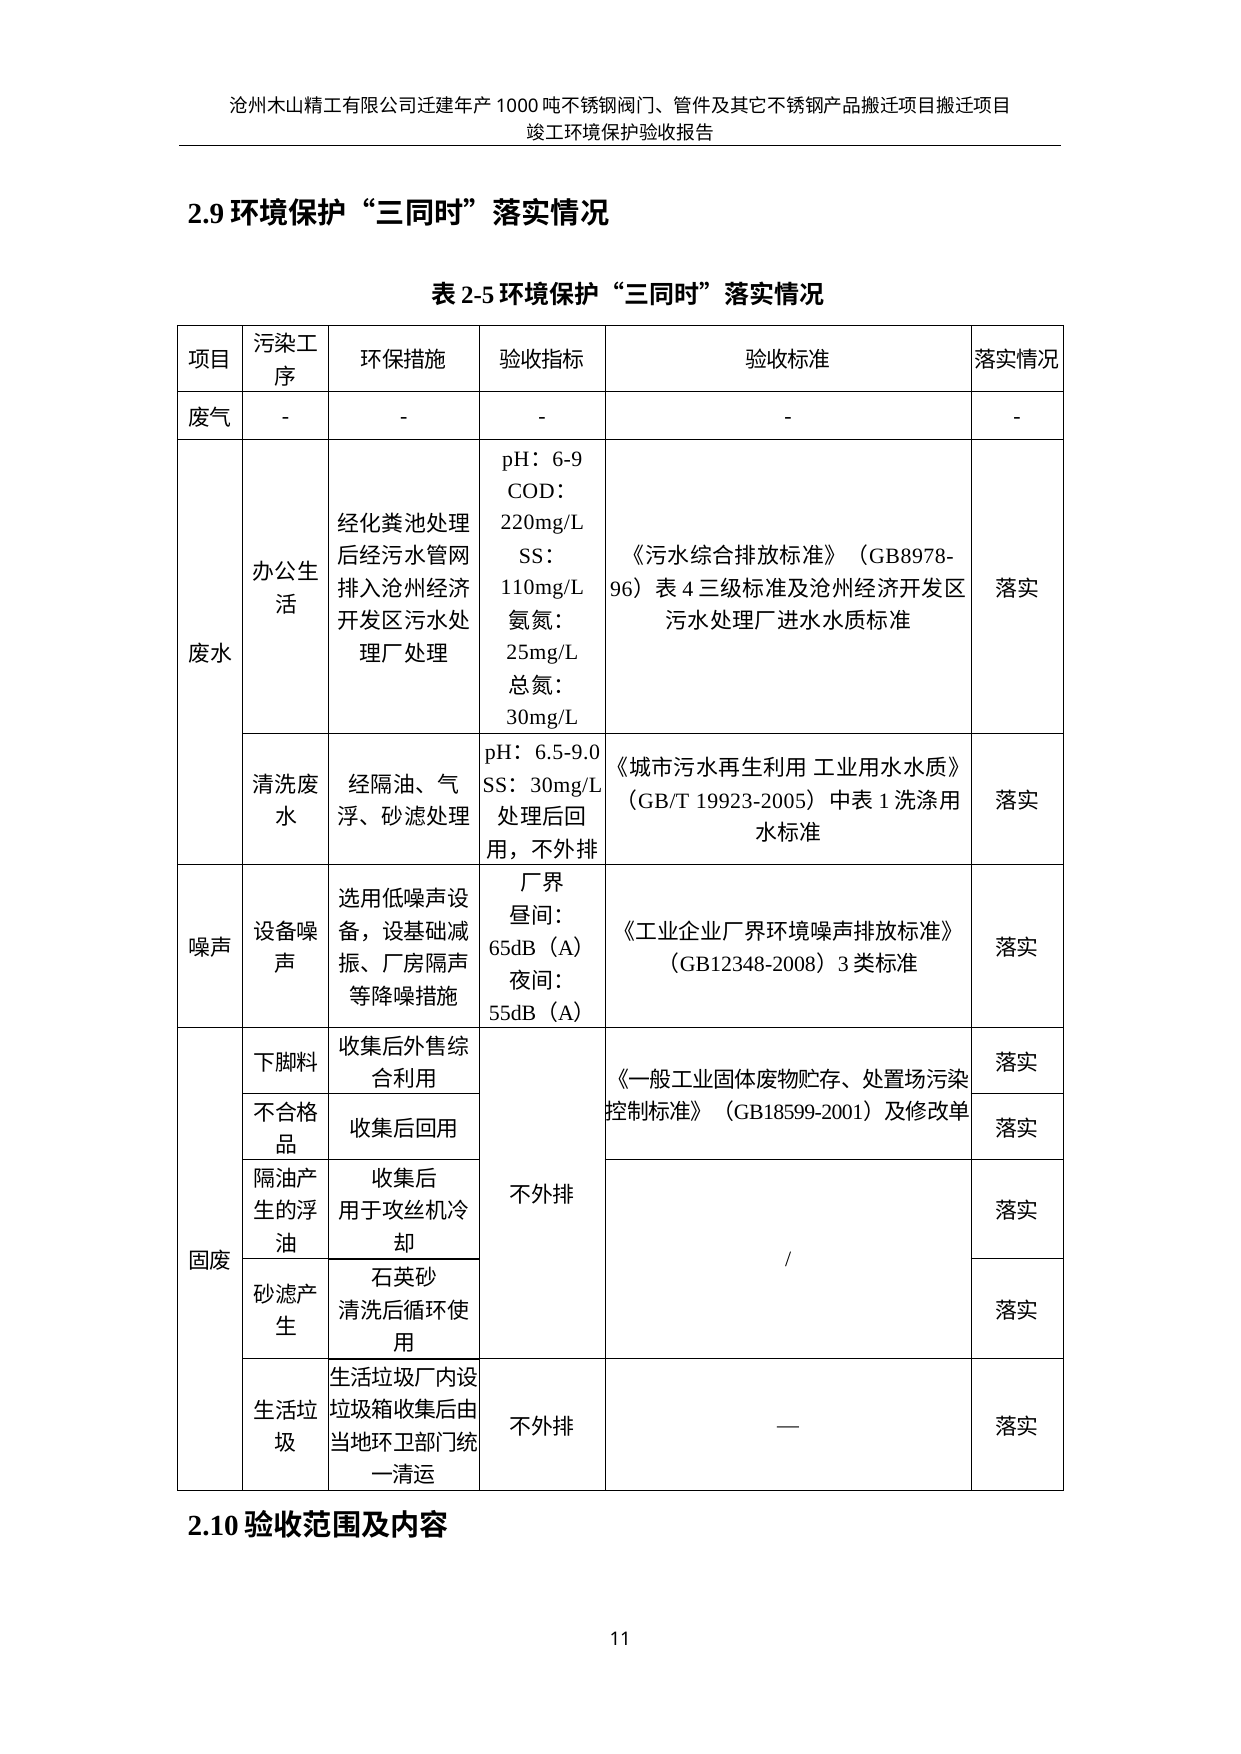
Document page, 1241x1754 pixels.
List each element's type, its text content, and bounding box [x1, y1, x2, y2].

table_cell 噪声 [178, 865, 242, 1027]
table_cell 生活垃圾厂内设垃圾箱收集后由当地环卫部门统一清运 [329, 1360, 479, 1489]
table_cell 不外排 [480, 1028, 605, 1357]
table_cell 落实 [972, 865, 1063, 1027]
table_cell 落实 [972, 1359, 1063, 1489]
table_cell 落实 [972, 1094, 1063, 1159]
table_cell 《城市污水再生利用 工业用水水质》（GB/T 19923-2005）中表1洗涤用水标准 [606, 734, 971, 864]
table_cell 石英砂 清洗后循环使用 [329, 1260, 479, 1357]
table_header 环保措施 [329, 326, 479, 391]
table_cell 废气 [178, 392, 242, 439]
subtitle 2.10验收范围及内容 [187, 1491, 1053, 1556]
subtitle 2.9环境保护“三同时”落实情况 [187, 178, 1053, 243]
table_cell 砂滤产生 [243, 1259, 328, 1357]
table_cell 落实 [972, 1028, 1063, 1093]
table_cell 下脚料 [243, 1028, 328, 1093]
table_cell 落实 [972, 1160, 1063, 1258]
table_cell 选用低噪声设备，设基础减振、厂房隔声等降噪措施 [329, 865, 479, 1027]
table_cell - [972, 392, 1063, 439]
text 表2-5环境保护“三同时”落实情况 [187, 260, 1053, 325]
table_cell 设备噪声 [243, 865, 328, 1027]
table_cell / [606, 1160, 971, 1357]
table_cell 《一般工业固体废物贮存、处置场污染控制标准》（GB18599-2001）及修改单 [606, 1028, 971, 1159]
table_header 验收指标 [480, 326, 605, 391]
table_cell 收集后 用于攻丝机冷却 [329, 1160, 479, 1258]
table_cell - [329, 392, 479, 439]
table_cell 废水 [178, 440, 242, 864]
table_cell 不合格品 [243, 1094, 328, 1159]
table_cell - [243, 392, 328, 439]
table_cell pH：6.5-9.0 SS：30mg/L 处理后回用，不外排 [480, 734, 605, 864]
table_cell 固废 [178, 1028, 242, 1489]
table_cell 清洗废水 [243, 734, 328, 864]
table_cell 生活垃圾 [243, 1359, 328, 1489]
table_cell pH：6-9 COD：220mg/L SS：110mg/L 氨氮：25mg/L 总氮：30mg/L [480, 440, 605, 733]
table_cell 《工业企业厂界环境噪声排放标准》（GB12348-2008）3类标准 [606, 865, 971, 1027]
table_header 项目 [178, 326, 242, 391]
table_cell 收集后外售综合利用 [329, 1028, 479, 1093]
table_cell 收集后回用 [329, 1094, 479, 1159]
table_header 落实情况 [972, 326, 1063, 391]
table_cell 不外排 [480, 1359, 605, 1489]
table_header 验收标准 [606, 326, 971, 391]
table_cell - [480, 392, 605, 439]
table_cell 落实 [972, 734, 1063, 864]
table_header 污染工序 [243, 326, 328, 391]
table_cell 隔油产生的浮油 [243, 1160, 328, 1258]
table_cell 落实 [972, 1259, 1063, 1357]
table_cell — [606, 1359, 971, 1489]
table_cell - [606, 392, 971, 439]
table_cell 办公生活 [243, 440, 328, 733]
table_cell 经化粪池处理后经污水管网排入沧州经济开发区污水处理厂处理 [329, 440, 479, 733]
table_cell 经隔油、气浮、砂滤处理 [329, 734, 479, 864]
table_cell 落实 [972, 440, 1063, 733]
table_cell 厂界 昼间：65dB（A） 夜间：55dB（A） [480, 865, 605, 1027]
table_cell 《污水综合排放标准》（GB8978-96）表4三级标准及沧州经济开发区污水处理厂进水水质标准 [606, 440, 971, 733]
